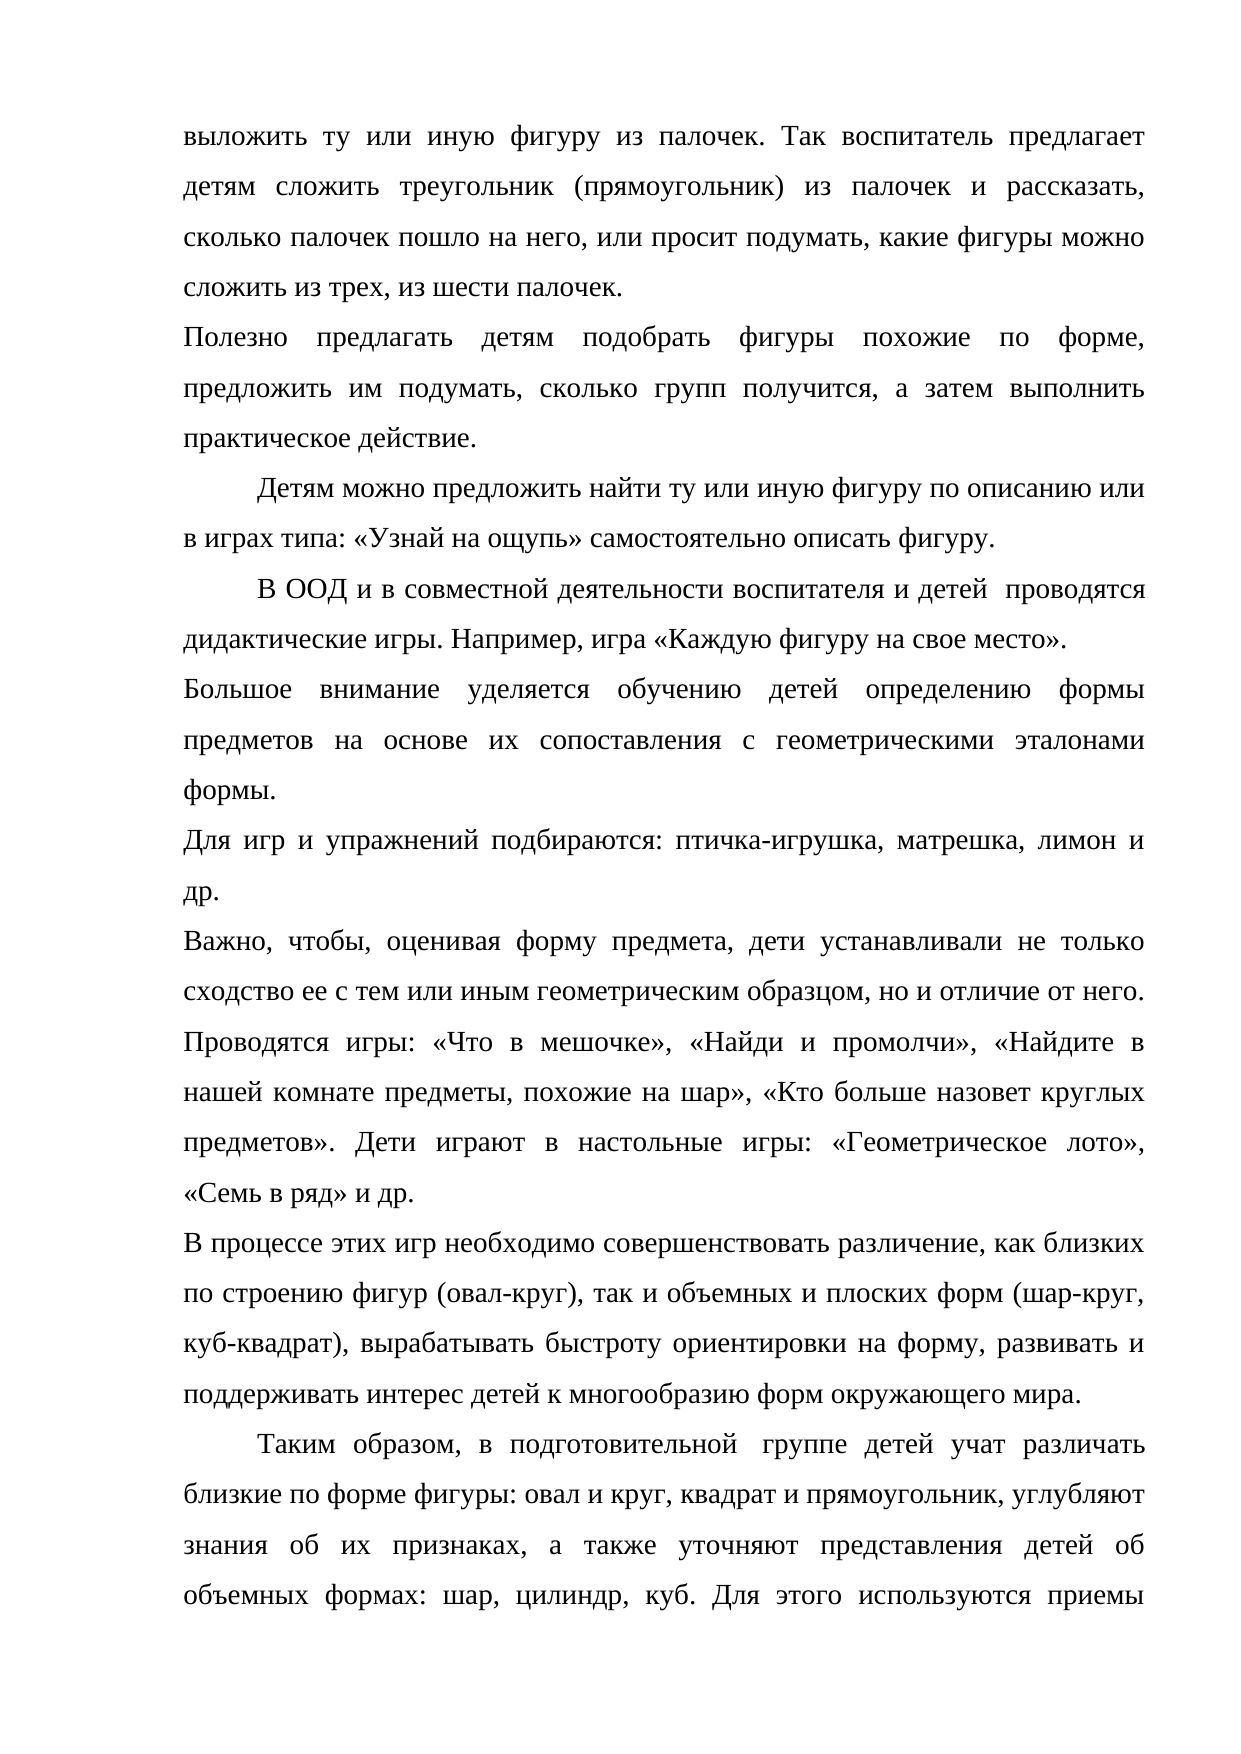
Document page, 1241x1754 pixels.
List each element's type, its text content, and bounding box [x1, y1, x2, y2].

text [183, 118, 1146, 303]
text Важно, чтобы, оценивая форму предмета, дети устанавливали не только сходство ее с тем или иным геометрическим образцом, но и отличие от него. Проводятся игры: «Что в мешочке», «Найди и промолчи», «Найдите в нашей комнате предметы, похожие на шар», «Кто больше назовет круглых предметов». Дети играют в настольные игры: «Геометрическое лото», «Семь в ряд» и др. [183, 923, 1146, 1208]
text В ООД и в совместной деятельности воспитателя и детей проводятся дидактические игры. Например, игра «Каждую фигуру на свое место». [183, 571, 1146, 655]
text Для игр и упражнений подбираются: птичка-игрушка, матрешка, лимон и др. [183, 822, 1146, 906]
text В процессе этих игр необходимо совершенствовать различение, как близких по строению фигур (овал-круг), так и объемных и плоских форм (шар-круг, куб-квадрат), вырабатывать быстроту ориентировки на форму, развивать и поддерживать интерес детей к многообразию форм окружающего мира. [183, 1225, 1146, 1409]
text Большое внимание уделяется обучению детей определению формы предметов на основе их сопоставления с геометрическими эталонами формы. [183, 672, 1146, 806]
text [183, 1426, 1146, 1611]
text Детям можно предложить найти ту или иную фигуру по описанию или в играх типа: «Узнай на ощупь» самостоятельно описать фигуру. [183, 470, 1146, 554]
text Полезно предлагать детям подобрать фигуры похожие по форме, предложить им подумать, сколько групп получится, а затем выполнить практическое действие. [183, 319, 1146, 453]
